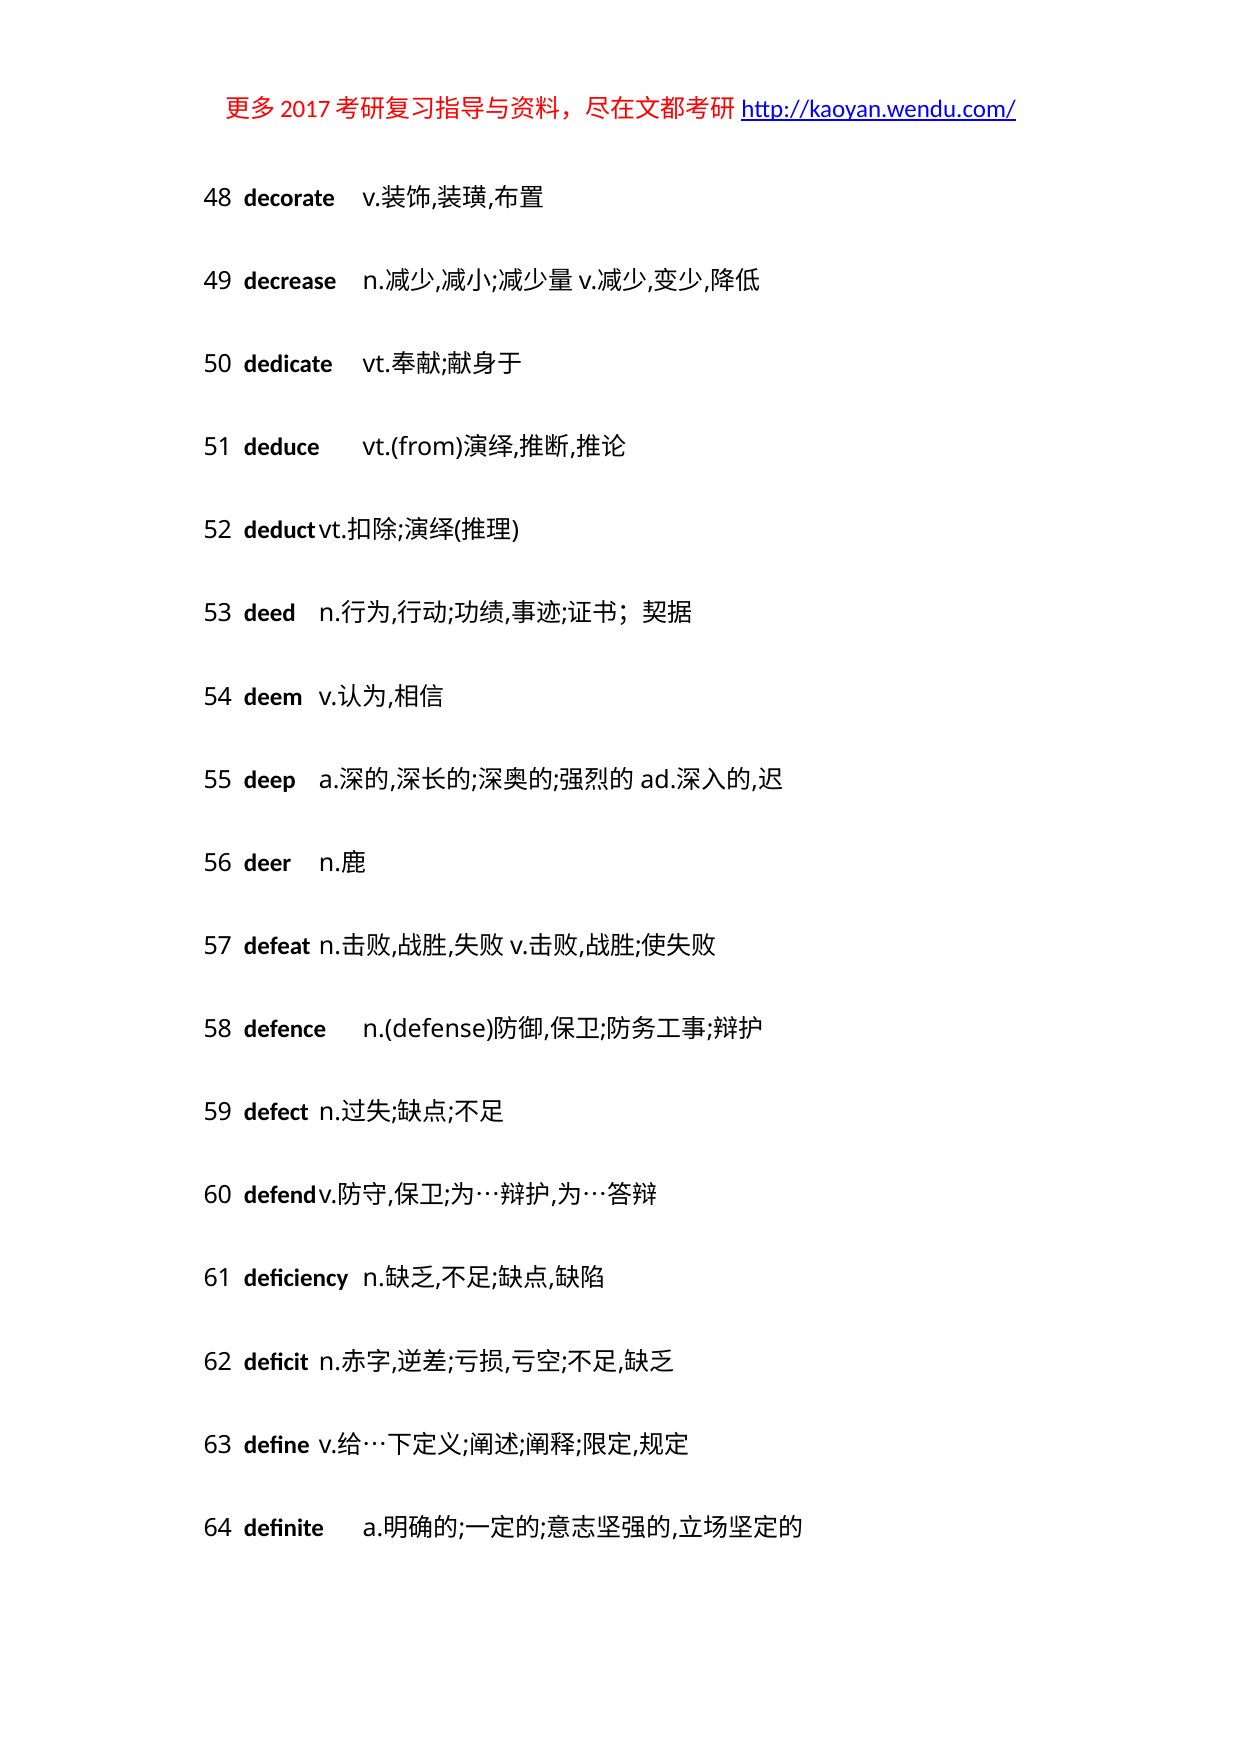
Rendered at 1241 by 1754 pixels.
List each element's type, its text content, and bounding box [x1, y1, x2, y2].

list definite a.明确的;一定的;意志坚强的,立场坚定的 [217, 1493, 1053, 1558]
list deduct vt.扣除;演绎(推理) [217, 495, 1053, 560]
list deed n.行为,行动;功绩,事迹;证书；契据 [217, 578, 1053, 643]
list defend v.防守,保卫;为…辩护,为…答辩 [217, 1160, 1053, 1225]
list deep a.深的,深长的;深奥的;强烈的 ad.深入的,迟 [217, 745, 1053, 810]
list defeat n.击败,战胜,失败 v.击败,战胜;使失败 [217, 911, 1053, 976]
list deer n.鹿 [217, 828, 1053, 893]
list decorate v.装饰,装璜,布置 [217, 163, 1053, 228]
list decrease n.减少,减小;减少量 v.减少,变少,降低 [217, 246, 1053, 311]
list defence n.(defense)防御,保卫;防务工事;辩护 [217, 994, 1053, 1059]
list deduce vt.(from)演绎,推断,推论 [217, 412, 1053, 477]
list deficit n.赤字,逆差;亏损,亏空;不足,缺乏 [217, 1327, 1053, 1392]
list define v.给…下定义;阐述;阐释;限定,规定 [217, 1410, 1053, 1475]
list defect n.过失;缺点;不足 [217, 1077, 1053, 1142]
list deficiency n.缺乏,不足;缺点,缺陷 [217, 1243, 1053, 1308]
list dedicate vt.奉献;献身于 [217, 329, 1053, 394]
list deem v.认为,相信 [217, 662, 1053, 727]
